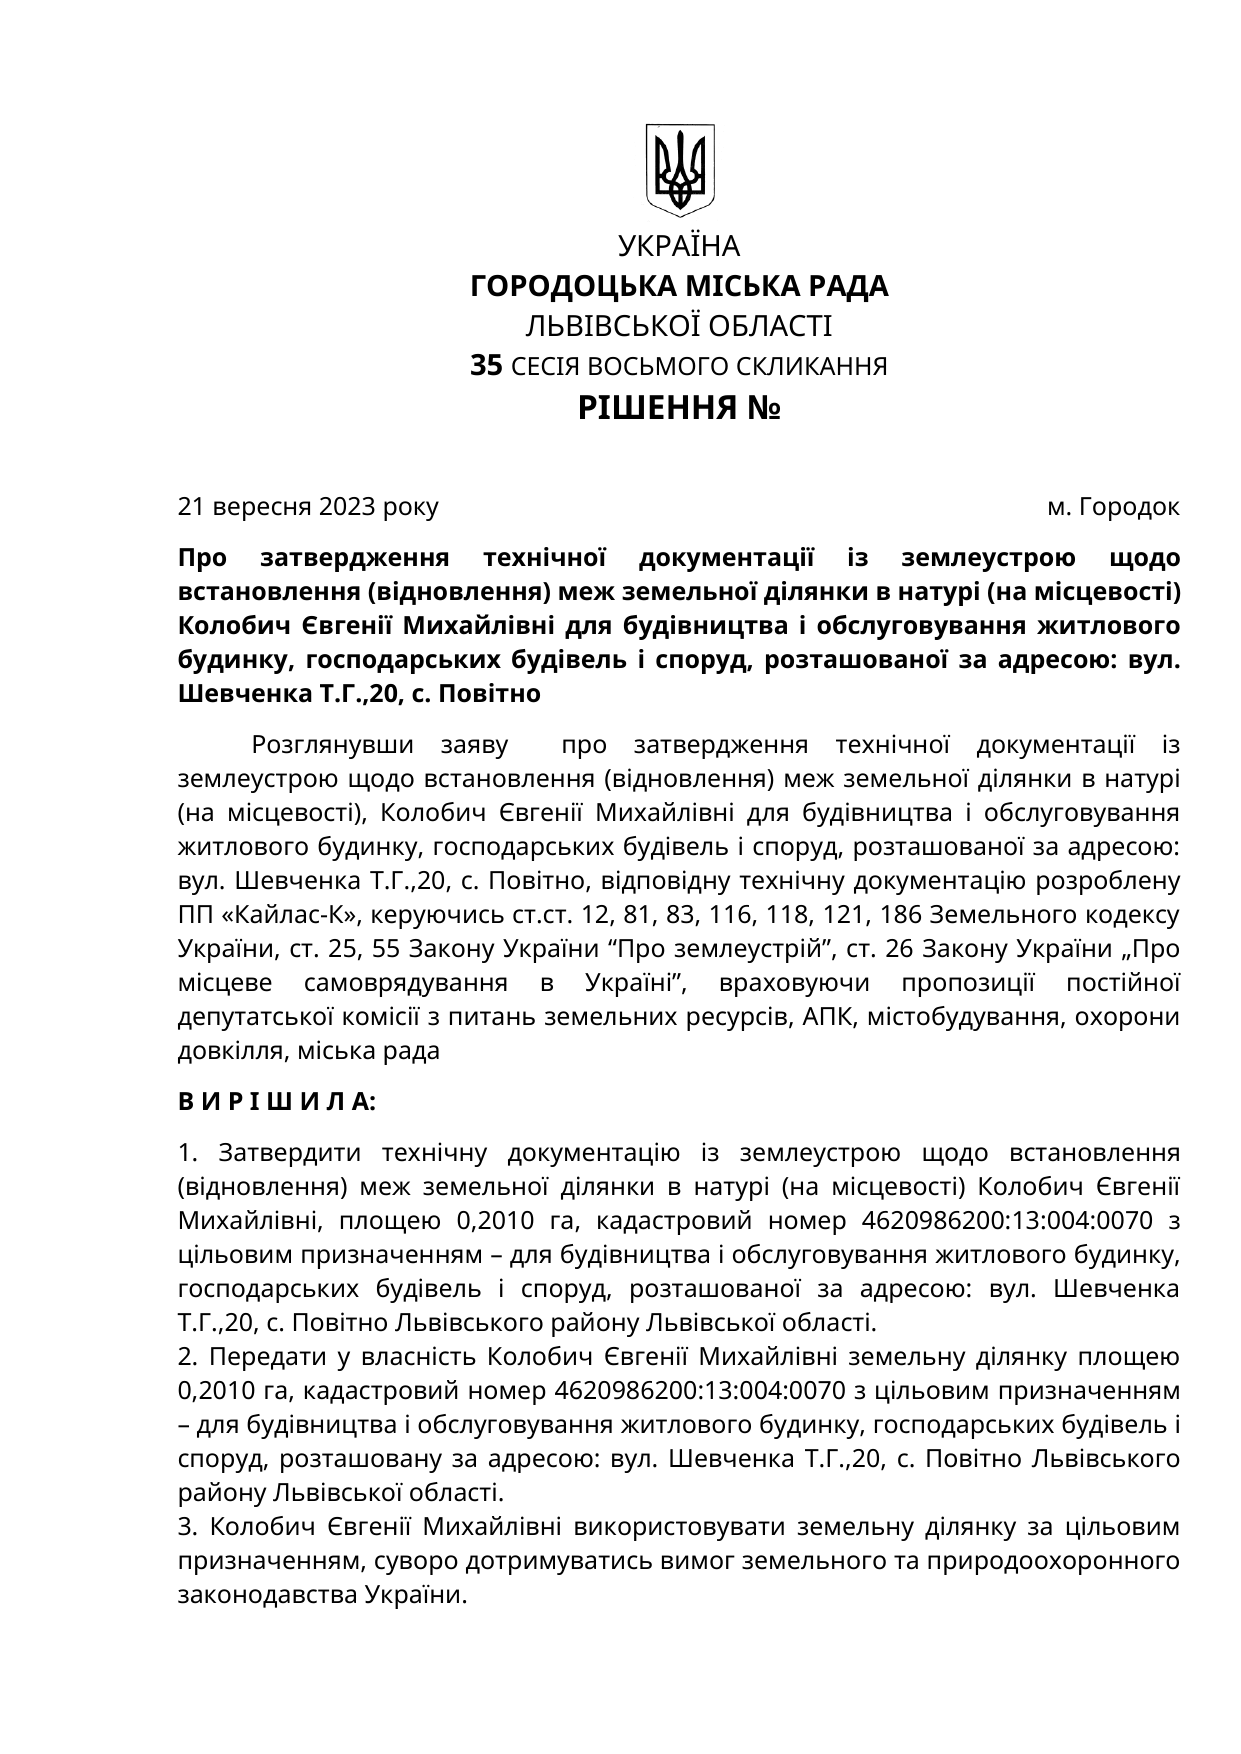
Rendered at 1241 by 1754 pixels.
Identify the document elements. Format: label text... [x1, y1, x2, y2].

text 2. Передати у власність Колобич Євгенії Михайлівні земельну ділянку площею 0,2010 га, кадастровий номер 4620986200:13:004:0070 з цільовим призначенням – для будівництва і обслуговування житлового будинку, господарських будівель і споруд, розташовану за адресою: вул. Шевченка Т.Г.,20, с. Повітно Львівського району Львівської області. [177, 1339, 1182, 1509]
picture [633, 118, 726, 222]
text 1. Затвердити технічну документацію із землеустрою щодо встановлення (відновлення) меж земельної ділянки в натурі (на місцевості) Колобич Євгенії Михайлівні, площею 0,2010 га, кадастровий номер 4620986200:13:004:0070 з цільовим призначенням – для будівництва і обслуговування житлового будинку, господарських будівель і споруд, розташованої за адресою: вул. Шевченка Т.Г.,20, с. Повітно Львівського району Львівської області. [177, 1134, 1182, 1339]
text В И Р І Ш И Л А: [177, 1083, 1182, 1118]
text Про затвердження технічної документації із землеустрою щодо встановлення (відновлення) меж земельної ділянки в натурі (на місцевості) Колобич Євгенії Михайлівні для будівництва і обслуговування житлового будинку, господарських будівель і споруд, розташованої за адресою: вул. Шевченка Т.Г.,20, с. Повітно [177, 539, 1182, 709]
text 35 сесія восьмого скликання [177, 344, 1181, 384]
text 21 вересня 2023 року м. Городок [177, 488, 1181, 523]
text РІШЕННЯ № [177, 384, 1181, 429]
text ЛЬВІВСЬКОЇ ОБЛАСТІ [177, 305, 1181, 344]
text Розглянувши заяву про затвердження технічної документації із землеустрою щодо встановлення (відновлення) меж земельної ділянки в натурі (на місцевості), Колобич Євгенії Михайлівні для будівництва і обслуговування житлового будинку, господарських будівель і споруд, розташованої за адресою: вул. Шевченка Т.Г.,20, с. Повітно, відповідну технічну документацію розроблену ПП «Кайлас-К», керуючись ст.ст. 12, 81, 83, 116, 118, 121, 186 Земельного кодексу України, ст. 25, 55 Закону України “Про землеустрій”, ст. 26 Закону України „Про місцеве самоврядування в Україні”, враховуючи пропозиції постійної депутатської комісії з питань земельних ресурсів, АПК, містобудування, охорони довкілля, міська рада [177, 726, 1182, 1067]
text ГОРОДОЦЬКА МІСЬКА РАДА [177, 265, 1181, 305]
text 3. Колобич Євгенії Михайлівні використовувати земельну ділянку за цільовим призначенням, суворо дотримуватись вимог земельного та природоохоронного законодавства України. [177, 1509, 1182, 1611]
text УКРАЇНА [177, 225, 1181, 265]
